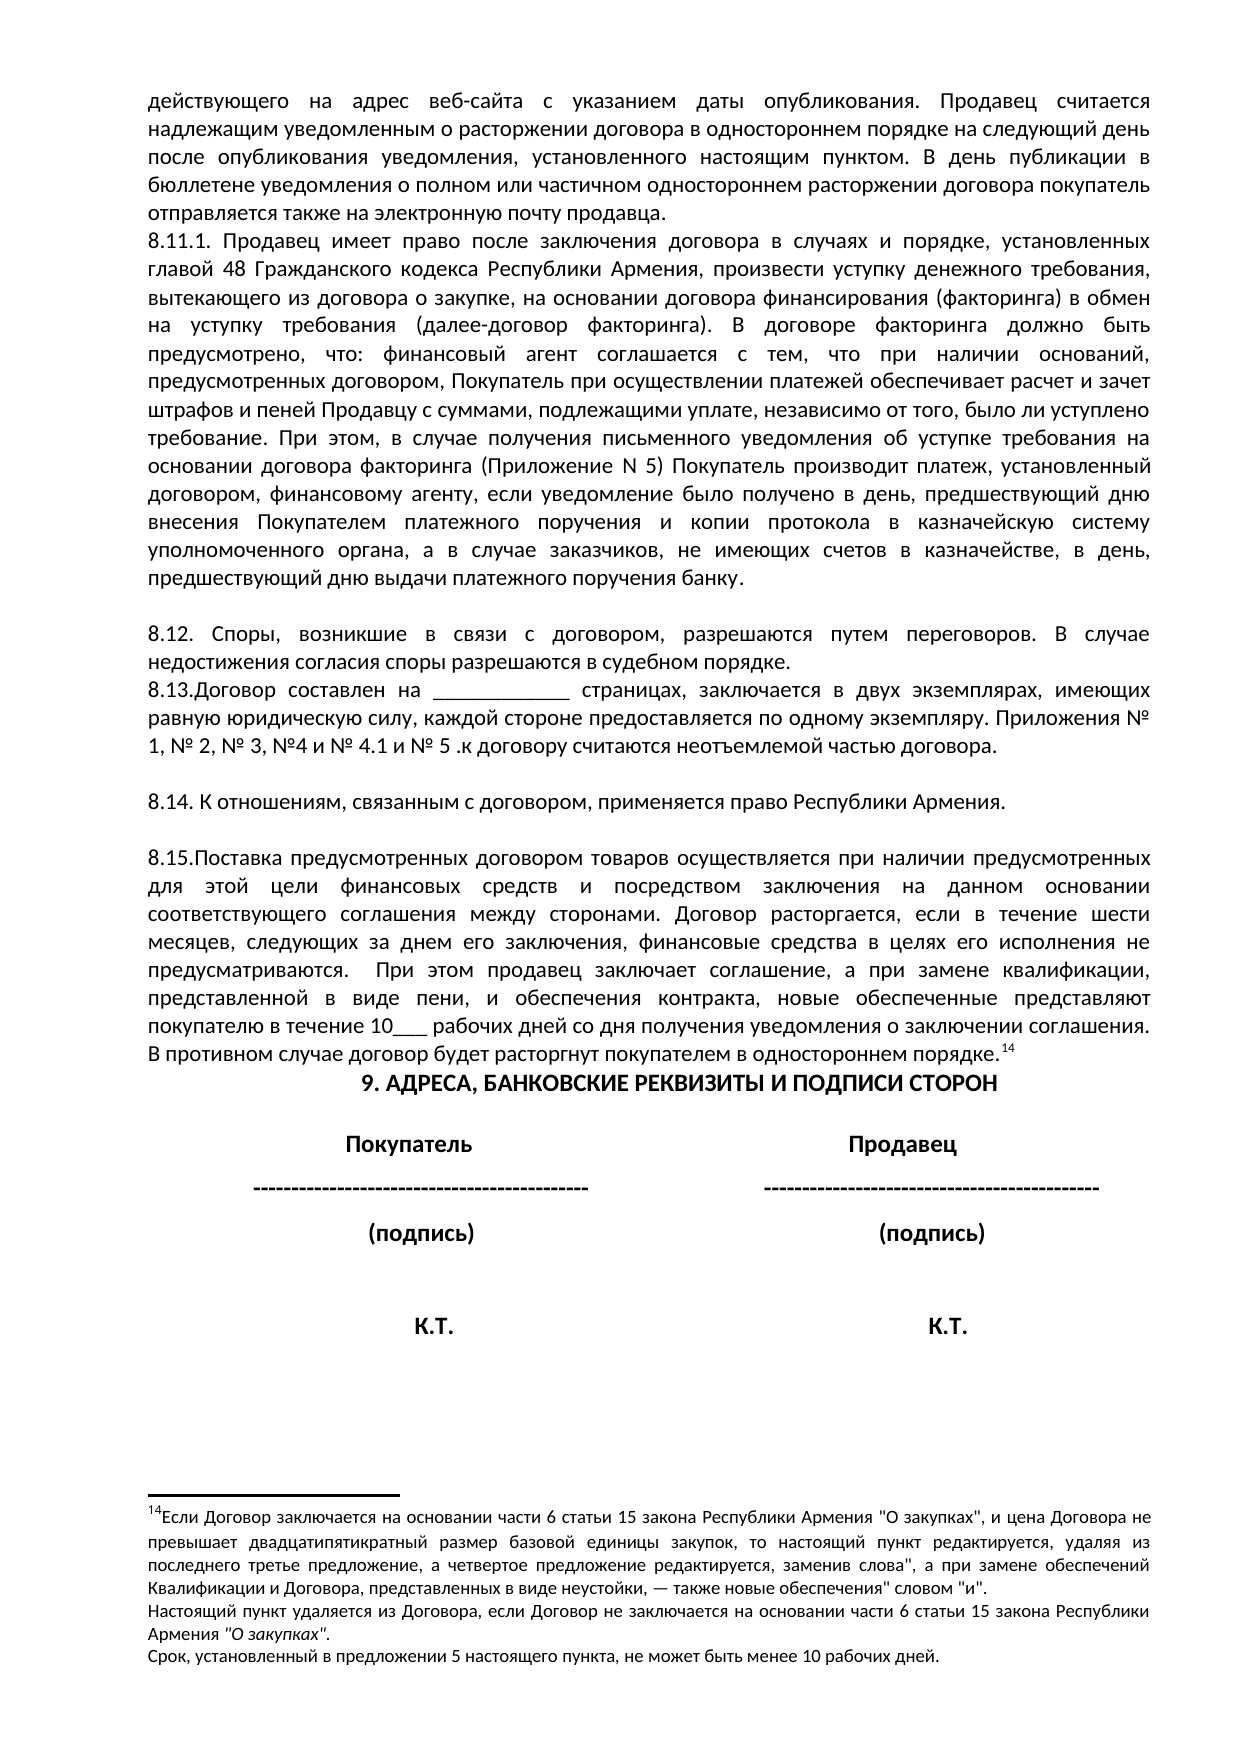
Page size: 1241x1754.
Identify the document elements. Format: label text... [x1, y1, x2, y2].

table_header К.Т. [662, 1310, 1176, 1355]
text 8.15.Поставка предусмотренных договором товаров осуществляется при наличии предусмотренных для этой цели финансовых средств и посредством заключения на данном основании соответствующего соглашения между сторонами. Договор расторгается, если в течение шести месяцев, следующих за днем его заключения, финансовые средства в целях его исполнения не предусматриваются. При этом продавец заключает соглашение, а при замене квалификации, представленной в виде пени, и обеспечения контракта, новые обеспеченные представляют покупателю в течение 10___ рабочих дней со дня получения уведомления о заключении соглашения. В противном случае договор будет расторгнут покупателем в одностороннем порядке. [148, 843, 1152, 1067]
text 8.12. Споры, возникшие в связи с договором, разрешаются путем переговоров. В случае недостижения согласия споры разрешаются в судебном порядке. [148, 619, 1152, 675]
table_header Продавец [647, 1128, 1158, 1172]
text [148, 86, 1152, 227]
text 8.13.Договор составлен на ____________ страницах, заключается в двух экземплярах, имеющих равную юридическую силу, каждой стороне предоставляется по одному экземпляру. Приложения № 1, № 2, № 3, №4 и № 4.1 и № 5 .к договору считаются неотъемлемой частью договора. [148, 675, 1152, 759]
table_cell -------------------------------------------- (подпись) [136, 1172, 647, 1279]
table_header К.Т. [148, 1310, 662, 1355]
text 8.11.1. Продавец имеет право после заключения договора в случаях и порядке, установленных главой 48 Гражданского кодекса Республики Армения, произвести уступку денежного требования, вытекающего из договора о закупке, на основании договора финансирования (факторинга) в обмен на уступку требования (далее-договор факторинга). В договоре факторинга должно быть предусмотрено, что: финансовый агент соглашается с тем, что при наличии оснований, предусмотренных договором, Покупатель при осуществлении платежей обеспечивает расчет и зачет штрафов и пеней Продавцу с суммами, подлежащими уплате, независимо от того, было ли уступлено требование. При этом, в случае получения письменного уведомления об уступке требования на основании договора факторинга (Приложение N 5) Покупатель производит платеж, установленный договором, финансовому агенту, если уведомление было получено в день, предшествующий дню внесения Покупателем платежного поручения и копии протокола в казначейскую систему уполномоченного органа, а в случае заказчиков, не имеющих счетов в казначействе, в день, предшествующий дню выдачи платежного поручения банку. [148, 227, 1152, 591]
table_cell -------------------------------------------- (подпись) [647, 1172, 1158, 1279]
text 8.14. К отношениям, связанным с договором, применяется право Республики Армения. [148, 787, 1152, 815]
text 9. АДРЕСА, БАНКОВСКИЕ РЕКВИЗИТЫ И ПОДПИСИ СТОРОН [148, 1067, 1152, 1098]
table_header Покупатель [136, 1128, 647, 1172]
